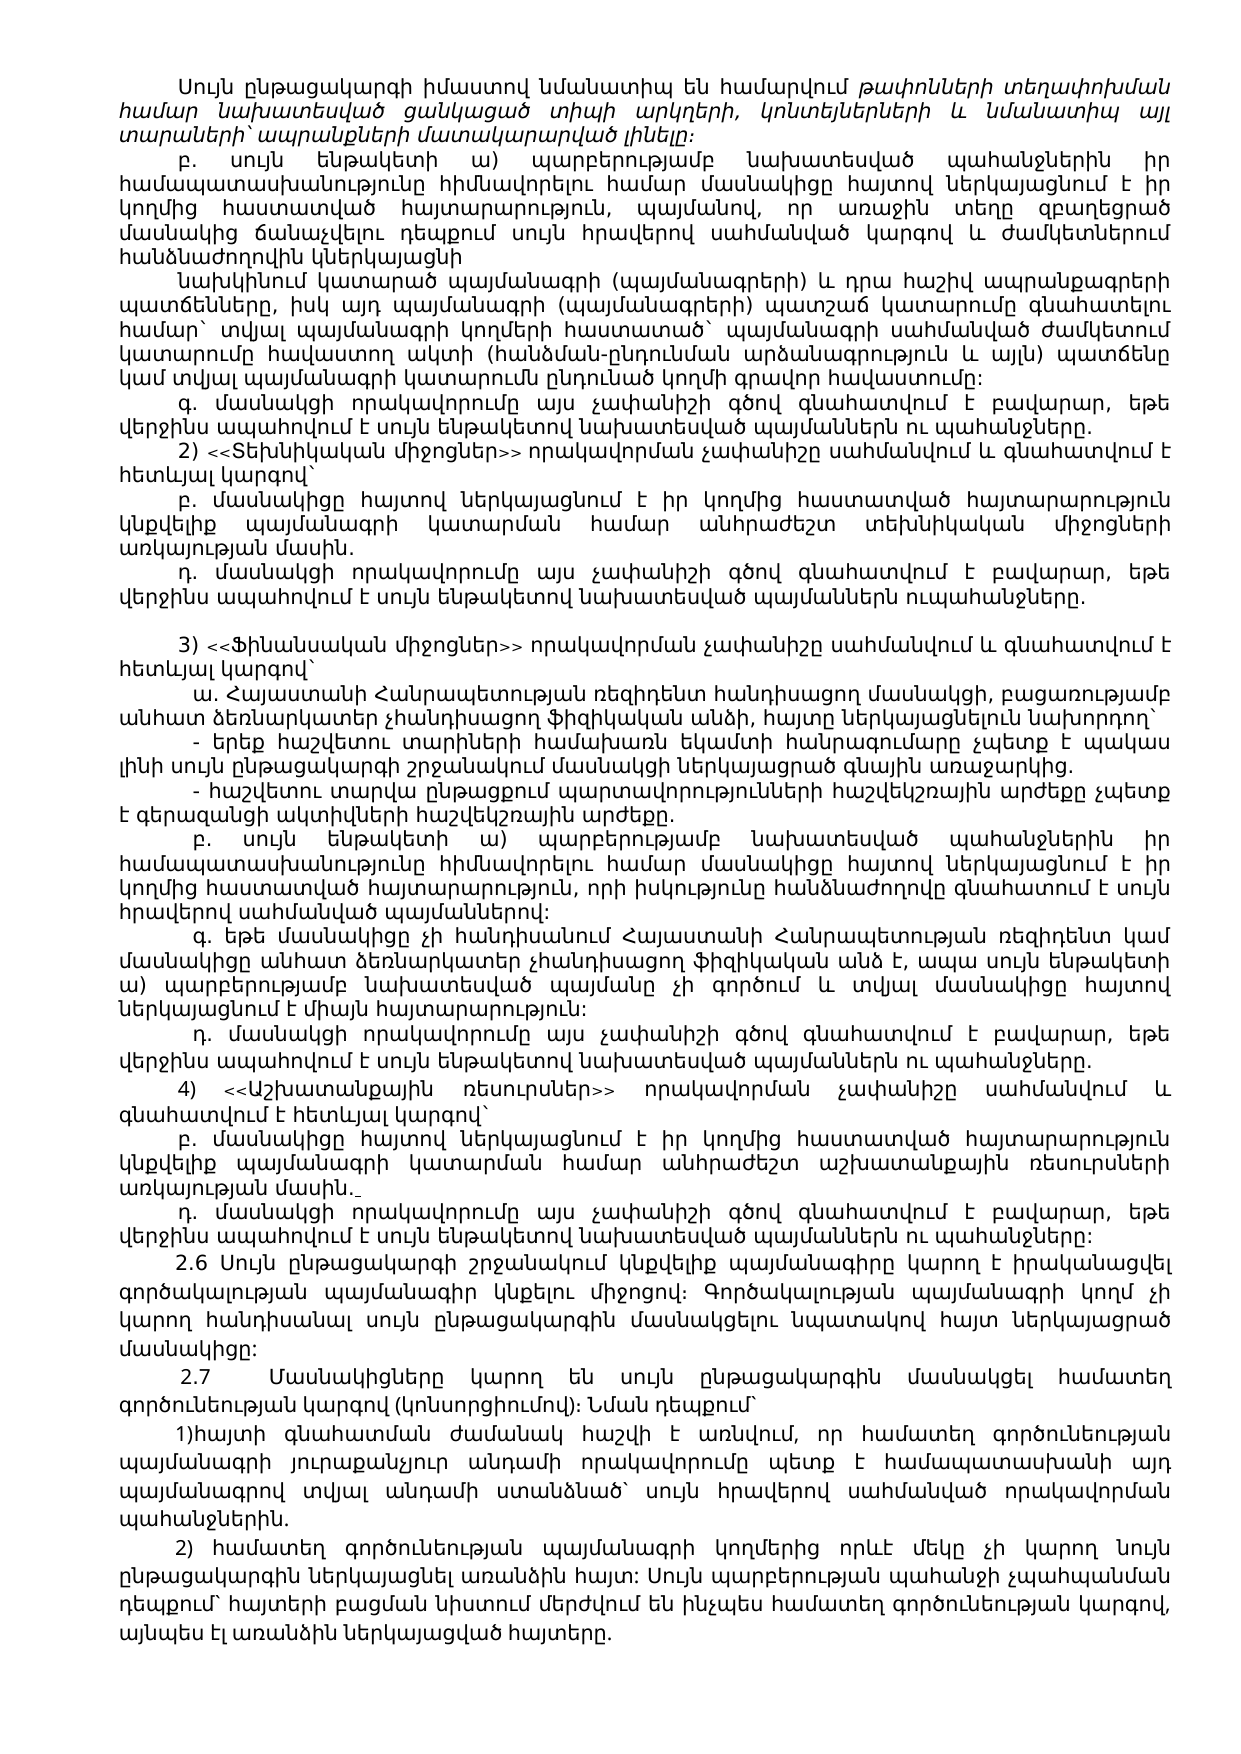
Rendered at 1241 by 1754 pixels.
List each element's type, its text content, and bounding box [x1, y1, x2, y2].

text 2) <<Տեխնիկական միջոցներ>> որակավորման չափանիշը սահմանվում և գնահատվում է հետևյալ կարգով` [118, 439, 1171, 488]
text 2.7 Մասնակիցները կարող են սույն ընթացակարգին մասնակցել համատեղ գործունեության կարգով (կոնսորցիումով)։ Նման դեպքում` [118, 1362, 1171, 1419]
text - հաշվետու տարվա ընթացքում պարտավորությունների հաշվեկշռային արժեքը չպետք է գերազանցի ակտիվների հաշվեկշռային արժեքը. [118, 779, 1171, 827]
text 4) <<Աշխատանքային ռեսուրսներ>> որակավորման չափանիշը սահմանվում և գնահատվում է հետևյալ կարգով` [118, 1074, 1171, 1127]
text բ. սույն ենթակետի ա) պարբերությամբ նախատեսված պահանջներին իր համապատասխանությունը հիմնավորելու համար մասնակիցը հայտով ներկայացնում է իր կողմից հաստատված հայտարարություն, պայմանով, որ առաջին տեղը զբաղեցրած մասնակից ճանաչվելու դեպքում սույն հրավերով սահմանված կարգով և ժամկետներում հանձնաժողովին կներկայացնի [118, 148, 1171, 269]
text 3) <<Ֆինանսական միջոցներ>> որակավորման չափանիշը սահմանվում և գնահատվում է հետևյալ կարգով` [118, 633, 1171, 682]
text բ. մասնակիցը հայտով ներկայացնում է իր կողմից հաստատված հայտարարություն կնքվելիք պայմանագրի կատարման համար անհրաժեշտ տեխնիկական միջոցների առկայության մասին. [118, 488, 1171, 560]
text բ. սույն ենթակետի ա) պարբերությամբ նախատեսված պահանջներին իր համապատասխանությունը հիմնավորելու համար մասնակիցը հայտով ներկայացնում է իր կողմից հաստատված հայտարարություն, որի իսկությունը հանձնաժողովը գնահատում է սույն հրավերով սահմանված պայմաններով: [118, 827, 1171, 924]
text ա. Հայաստանի Հանրապետության ռեզիդենտ հանդիսացող մասնակցի, բացառությամբ անհատ ձեռնարկատեր չհանդիսացող ֆիզիկական անձի, հայտը ներկայացնելուն նախորդող` [118, 682, 1171, 730]
text 2) համատեղ գործունեության պայմանագրի կողմերից որևէ մեկը չի կարող նույն ընթացակարգին ներկայացնել առանձին հայտ: Սույն պարբերության պահանջի չպահպանման դեպքում` հայտերի բացման նիստում մերժվում են ինչպես համատեղ գործունեության կարգով, այնպես էլ առանձին ներկայացված հայտերը. [118, 1533, 1171, 1646]
text գ. եթե մասնակիցը չի հանդիսանում Հայաստանի Հանրապետության ռեզիդենտ կամ մասնակիցը անհատ ձեռնարկատեր չհանդիսացող ֆիզիկական անձ է, ապա սույն ենթակետի ա) պարբերությամբ նախատեսված պայմանը չի գործում և տվյալ մասնակիցը հայտով ներկայացնում է միայն հայտարարություն: [118, 924, 1171, 1022]
text գ. մասնակցի որակավորումը այս չափանիշի գծով գնահատվում է բավարար, եթե վերջինս ապահովում է սույն ենթակետով նախատեսված պայմաններն ու պահանջները. [118, 391, 1171, 439]
text դ. մասնակցի որակավորումը այս չափանիշի գծով գնահատվում է բավարար, եթե վերջինս ապահովում է սույն ենթակետով նախատեսված պայմաններն ու պահանջները: [118, 1200, 1171, 1248]
text - երեք հաշվետու տարիների համախառն եկամտի հանրագումարը չպետք է պակաս լինի սույն ընթացակարգի շրջանակում մասնակցի ներկայացրած գնային առաջարկից. [118, 730, 1171, 779]
text բ. մասնակիցը հայտով ներկայացնում է իր կողմից հաստատված հայտարարություն կնքվելիք պայմանագրի կատարման համար անհրաժեշտ աշխատանքային ռեսուրսների առկայության մասին. [118, 1127, 1171, 1200]
text Սույն ընթացակարգի իմաստով նմանատիպ են համարվում թափոնների տեղափոխման համար նախատեսված ցանկացած տիպի արկղերի, կոնտեյներների և նմանատիպ այլ տարաների՝ ապրանքների մատակարարված լինելը։ [118, 75, 1171, 148]
text 2.6 Սույն ընթացակարգի շրջանակում կնքվելիք պայմանագիրը կարող է իրականացվել գործակալության պայմանագիր կնքելու միջոցով։ Գործակալության պայմանագրի կողմ չի կարող հանդիսանալ սույն ընթացակարգին մասնակցելու նպատակով հայտ ներկայացրած մասնակիցը: [118, 1248, 1171, 1362]
text 1) հայտի գնահատման ժամանակ հաշվի է առնվում, որ համատեղ գործունեության պայմանագրի յուրաքանչյուր անդամի որակավորումը պետք է համապատասխանի այդ պայմանագրով տվյալ անդամի ստանձնած` սույն հրավերով սահմանված որակավորման պահանջներին. [118, 1419, 1171, 1533]
text նախկինում կատարած պայմանագրի (պայմանագրերի) և դրա հաշիվ ապրանքագրերի պատճենները, իսկ այդ պայմանագրի (պայմանագրերի) պատշաճ կատարումը գնահատելու համար` տվյալ պայմանագրի կողմերի հաստատած` պայմանագրի սահմանված ժամկետում կատարումը հավաստող ակտի (հանձման-ընդունման արձանագրություն և այլն) պատճենը կամ տվյալ պայմանագրի կատարումն ընդունած կողմի գրավոր հավաստումը: [118, 269, 1171, 391]
text դ. մասնակցի որակավորումը այս չափանիշի գծով գնահատվում է բավարար, եթե վերջինս ապահովում է սույն ենթակետով նախատեսված պայմաններն ու պահանջները. [118, 1022, 1171, 1074]
text դ. մասնակցի որակավորումը այս չափանիշի գծով գնահատվում է բավարար, եթե վերջինս ապահովում է սույն ենթակետով նախատեսված պայմաններն ուպահանջները. [118, 560, 1171, 609]
